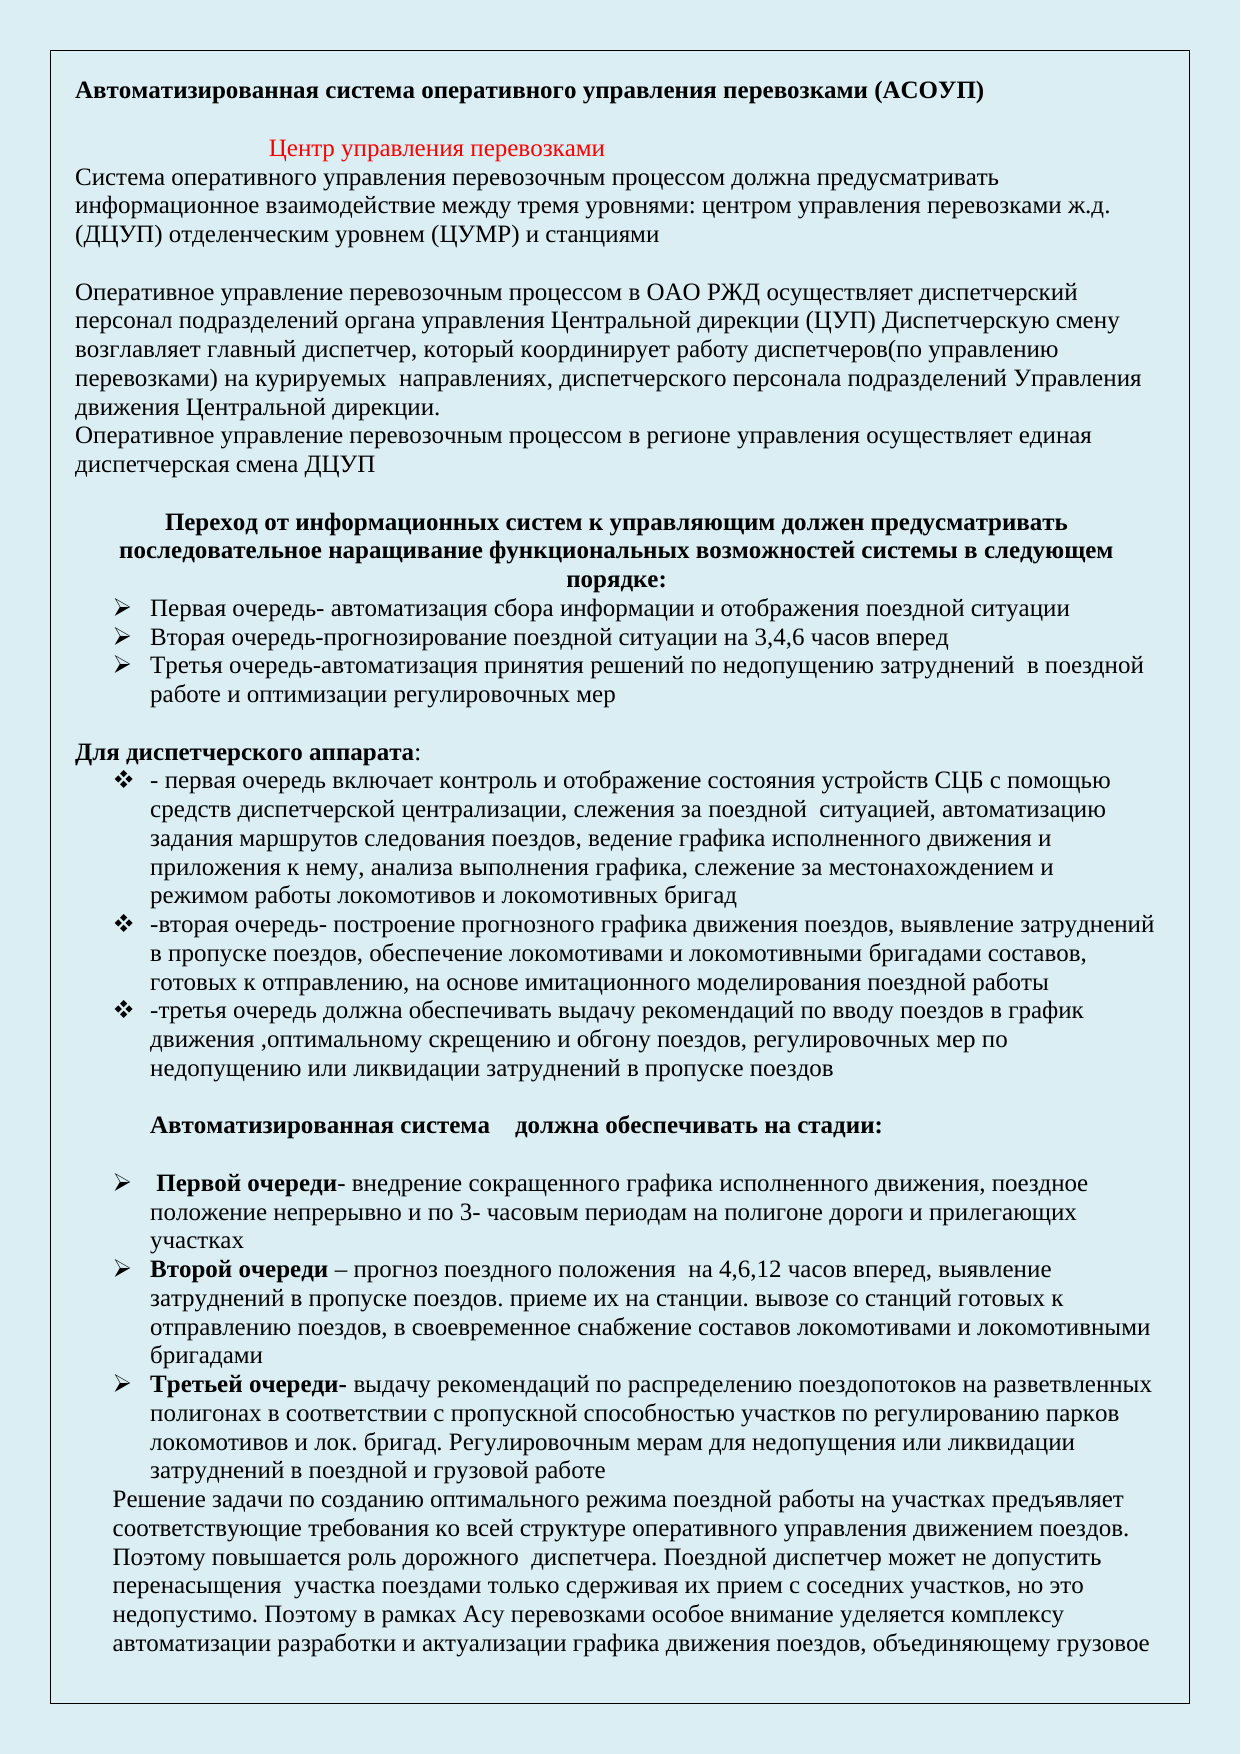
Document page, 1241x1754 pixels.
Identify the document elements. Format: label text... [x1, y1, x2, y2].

text Оперативное управление перевозочным процессом в регионе управления осуществляет единая диспетчерская смена ДЦУП [75, 420, 1158, 478]
text Переход от информационных систем к управляющим должен предусматривать последовательное наращивание функциональных возможностей системы в следующем порядке: [75, 507, 1158, 593]
text Оперативное управление перевозочным процессом в ОАО РЖД осуществляет диспетчерский персонал подразделений органа управления Центральной дирекции (ЦУП) Диспетчерскую смену возглавляет главный диспетчер, который координирует работу диспетчеров(по управлению перевозками) на курируемых направлениях, диспетчерского персонала подразделений Управления движения Центральной дирекции. [75, 277, 1158, 420]
list Вторая очередь-прогнозирование поездной ситуации на 3,4,6 часов вперед [112, 622, 1158, 650]
list Первой очереди- внедрение сокращенного графика исполненного движения, поездное положение непрерывно и по 3- часовым периодам на полигоне дороги и прилегающих участках [112, 1168, 1158, 1254]
list Третья очередь-автоматизация принятия решений по недопущению затруднений в поездной работе и оптимизации регулировочных мер [112, 650, 1158, 708]
list Первая очередь- автоматизация сбора информации и отображения поездной ситуации [112, 593, 1158, 622]
text Автоматизированная система оперативного управления перевозками (АСОУП) [75, 75, 1165, 104]
list - первая очередь включает контроль и отображение состояния устройств СЦБ с помощью средств диспетчерской централизации, слежения за поездной ситуацией, автоматизацию задания маршрутов следования поездов, ведение графика исполненного движения и приложения к нему, анализа выполнения графика, слежение за местонахождением и режимом работы локомотивов и локомотивных бригад [112, 765, 1158, 909]
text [112, 1484, 1158, 1657]
text Центр управления перевозками [75, 133, 1158, 162]
list Автоматизированная система должна обеспечивать на стадии: [150, 1110, 1158, 1139]
list Третьей очереди- выдачу рекомендаций по распределению поездопотоков на разветвленных полигонах в соответствии с пропускной способностью участков по регулированию парков локомотивов и лок. бригад. Регулировочным мерам для недопущения или ликвидации затруднений в поездной и грузовой работе [112, 1369, 1158, 1484]
text Система оперативного управления перевозочным процессом должна предусматривать информационное взаимодействие между тремя уровнями: центром управления перевозками ж.д.(ДЦУП) отделенческим уровнем (ЦУМР) и станциями [75, 162, 1158, 248]
list -вторая очередь- построение прогнозного графика движения поездов, выявление затруднений в пропуске поездов, обеспечение локомотивами и локомотивными бригадами составов, готовых к отправлению, на основе имитационного моделирования поездной работы [112, 909, 1158, 995]
text Для диспетчерского аппарата: [75, 737, 1158, 765]
list Второй очереди – прогноз поездного положения на 4,6,12 часов вперед, выявление затруднений в пропуске поездов. приеме их на станции. вывозе со станций готовых к отправлению поездов, в своевременное снабжение составов локомотивами и локомотивными бригадами [112, 1254, 1158, 1369]
list -третья очередь должна обеспечивать выдачу рекомендаций по вводу поездов в график движения ,оптимальному скрещению и обгону поездов, регулировочных мер по недопущению или ликвидации затруднений в пропуске поездов [112, 995, 1158, 1082]
